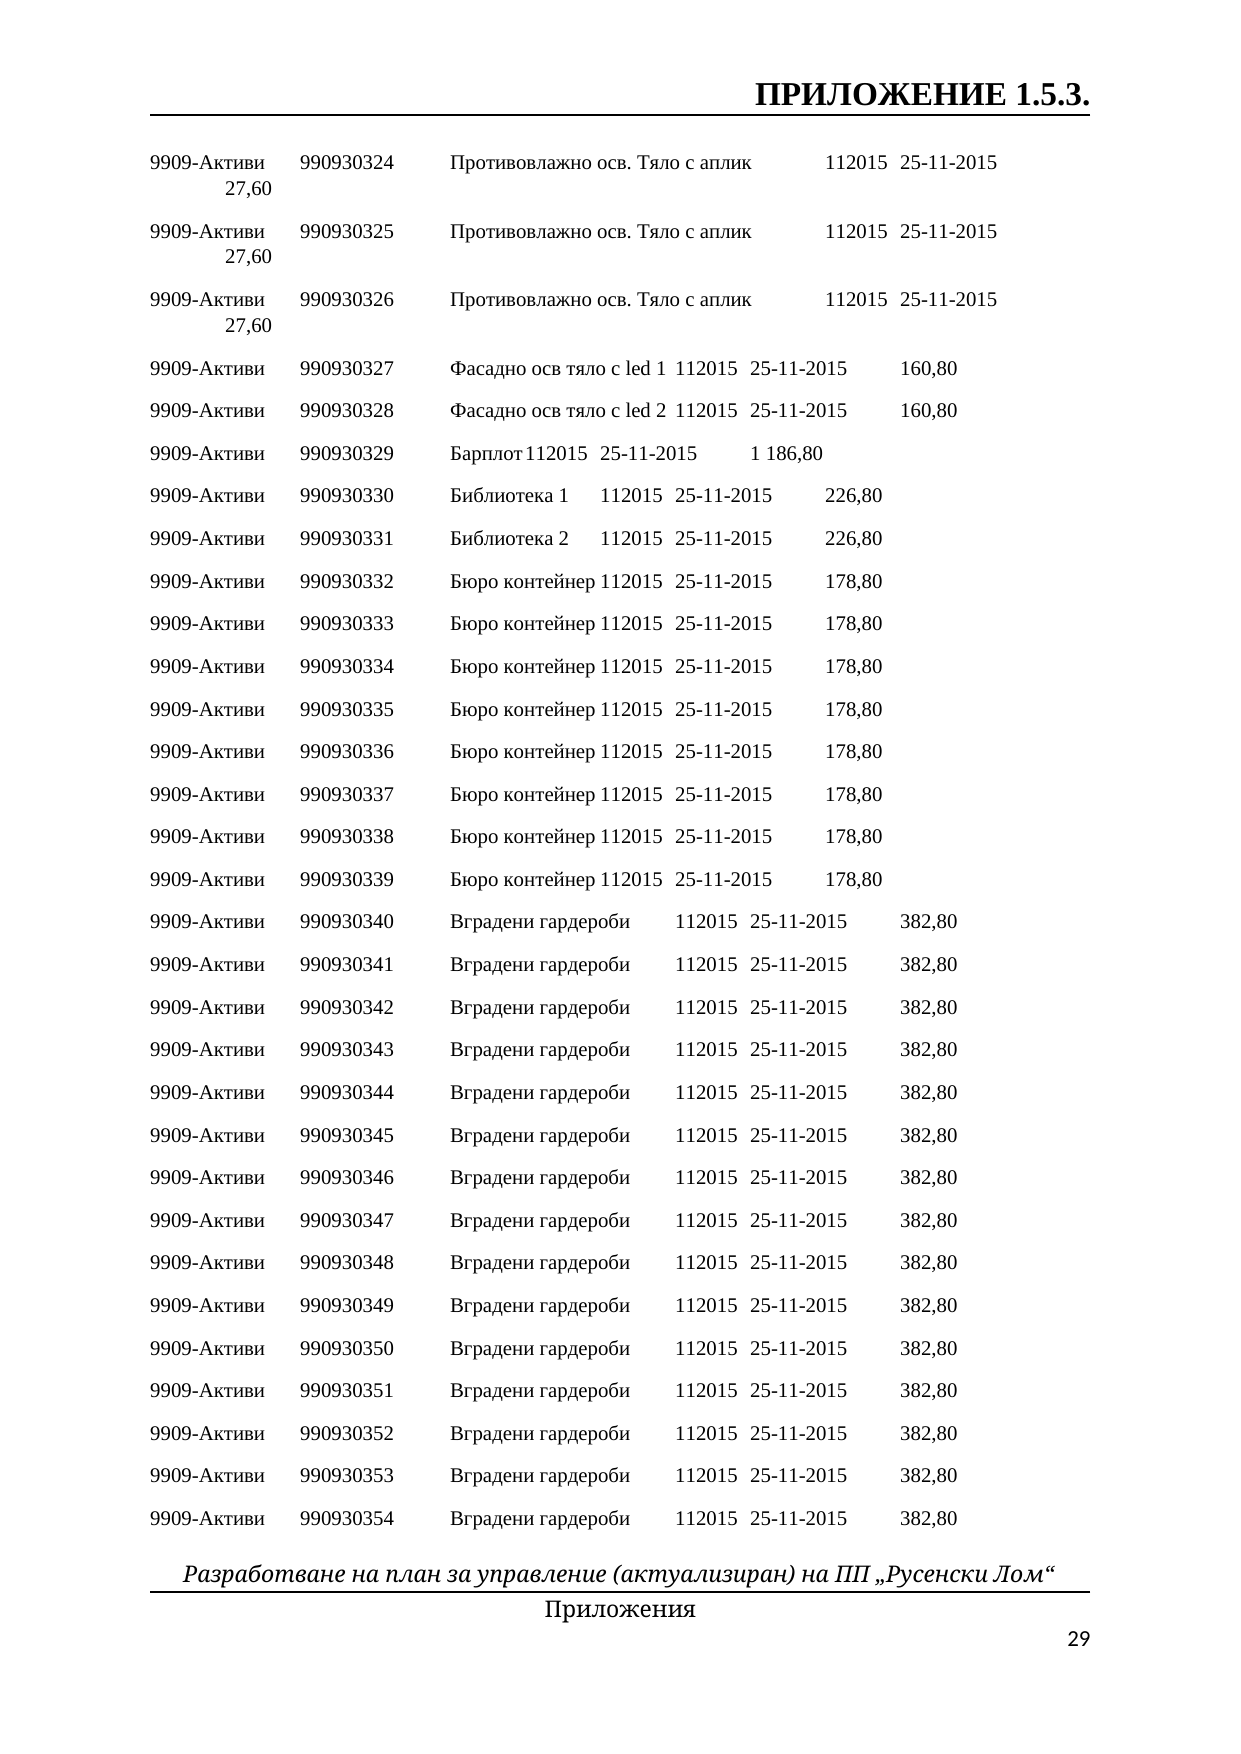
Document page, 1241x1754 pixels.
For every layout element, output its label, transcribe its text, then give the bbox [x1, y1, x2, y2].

text 9909-Активи 990930340 Вградени гардероби 112015 25-11-2015 382,80 [150, 909, 1090, 933]
text 9909-Активи 990930330 Библиотека 1 112015 25-11-2015 226,80 [150, 483, 1090, 507]
text 9909-Активи 990930326 Противовлажно осв. Тяло с аплик 112015 25-11-2015 27,60 [150, 287, 1090, 337]
text 9909-Активи 990930351 Вградени гардероби 112015 25-11-2015 382,80 [150, 1378, 1090, 1402]
text 9909-Активи 990930329 Барплот 112015 25-11-2015 1 186,80 [150, 441, 1090, 465]
text 9909-Активи 990930352 Вградени гардероби 112015 25-11-2015 382,80 [150, 1421, 1090, 1445]
text 9909-Активи 990930347 Вградени гардероби 112015 25-11-2015 382,80 [150, 1208, 1090, 1232]
text 9909-Активи 990930349 Вградени гардероби 112015 25-11-2015 382,80 [150, 1293, 1090, 1317]
text 9909-Активи 990930343 Вградени гардероби 112015 25-11-2015 382,80 [150, 1037, 1090, 1061]
text 9909-Активи 990930334 Бюро контейнер 112015 25-11-2015 178,80 [150, 654, 1090, 678]
text 9909-Активи 990930339 Бюро контейнер 112015 25-11-2015 178,80 [150, 867, 1090, 891]
text 9909-Активи 990930342 Вградени гардероби 112015 25-11-2015 382,80 [150, 995, 1090, 1019]
text 9909-Активи 990930338 Бюро контейнер 112015 25-11-2015 178,80 [150, 824, 1090, 848]
text 9909-Активи 990930327 Фасадно осв тяло с led 1 112015 25-11-2015 160,80 [150, 356, 1090, 380]
text 9909-Активи 990930345 Вградени гардероби 112015 25-11-2015 382,80 [150, 1122, 1090, 1147]
text 9909-Активи 990930348 Вградени гардероби 112015 25-11-2015 382,80 [150, 1250, 1090, 1274]
text 9909-Активи 990930350 Вградени гардероби 112015 25-11-2015 382,80 [150, 1336, 1090, 1359]
text 9909-Активи 990930328 Фасадно осв тяло с led 2 112015 25-11-2015 160,80 [150, 398, 1090, 422]
text 9909-Активи 990930337 Бюро контейнер 112015 25-11-2015 178,80 [150, 782, 1090, 806]
text 9909-Активи 990930331 Библиотека 2 112015 25-11-2015 226,80 [150, 526, 1090, 550]
text 9909-Активи 990930341 Вградени гардероби 112015 25-11-2015 382,80 [150, 952, 1090, 976]
text 9909-Активи 990930344 Вградени гардероби 112015 25-11-2015 382,80 [150, 1080, 1090, 1104]
text 9909-Активи 990930346 Вградени гардероби 112015 25-11-2015 382,80 [150, 1165, 1090, 1189]
text 9909-Активи 990930332 Бюро контейнер 112015 25-11-2015 178,80 [150, 569, 1090, 593]
text 9909-Активи 990930325 Противовлажно осв. Тяло с аплик 112015 25-11-2015 27,60 [150, 218, 1090, 268]
text 9909-Активи 990930336 Бюро контейнер 112015 25-11-2015 178,80 [150, 739, 1090, 763]
text 9909-Активи 990930324 Противовлажно осв. Тяло с аплик 112015 25-11-2015 27,60 [150, 150, 1090, 200]
text 9909-Активи 990930353 Вградени гардероби 112015 25-11-2015 382,80 [150, 1463, 1090, 1487]
text 9909-Активи 990930333 Бюро контейнер 112015 25-11-2015 178,80 [150, 611, 1090, 635]
text 9909-Активи 990930354 Вградени гардероби 112015 25-11-2015 382,80 [150, 1506, 1090, 1530]
text 9909-Активи 990930335 Бюро контейнер 112015 25-11-2015 178,80 [150, 696, 1090, 721]
